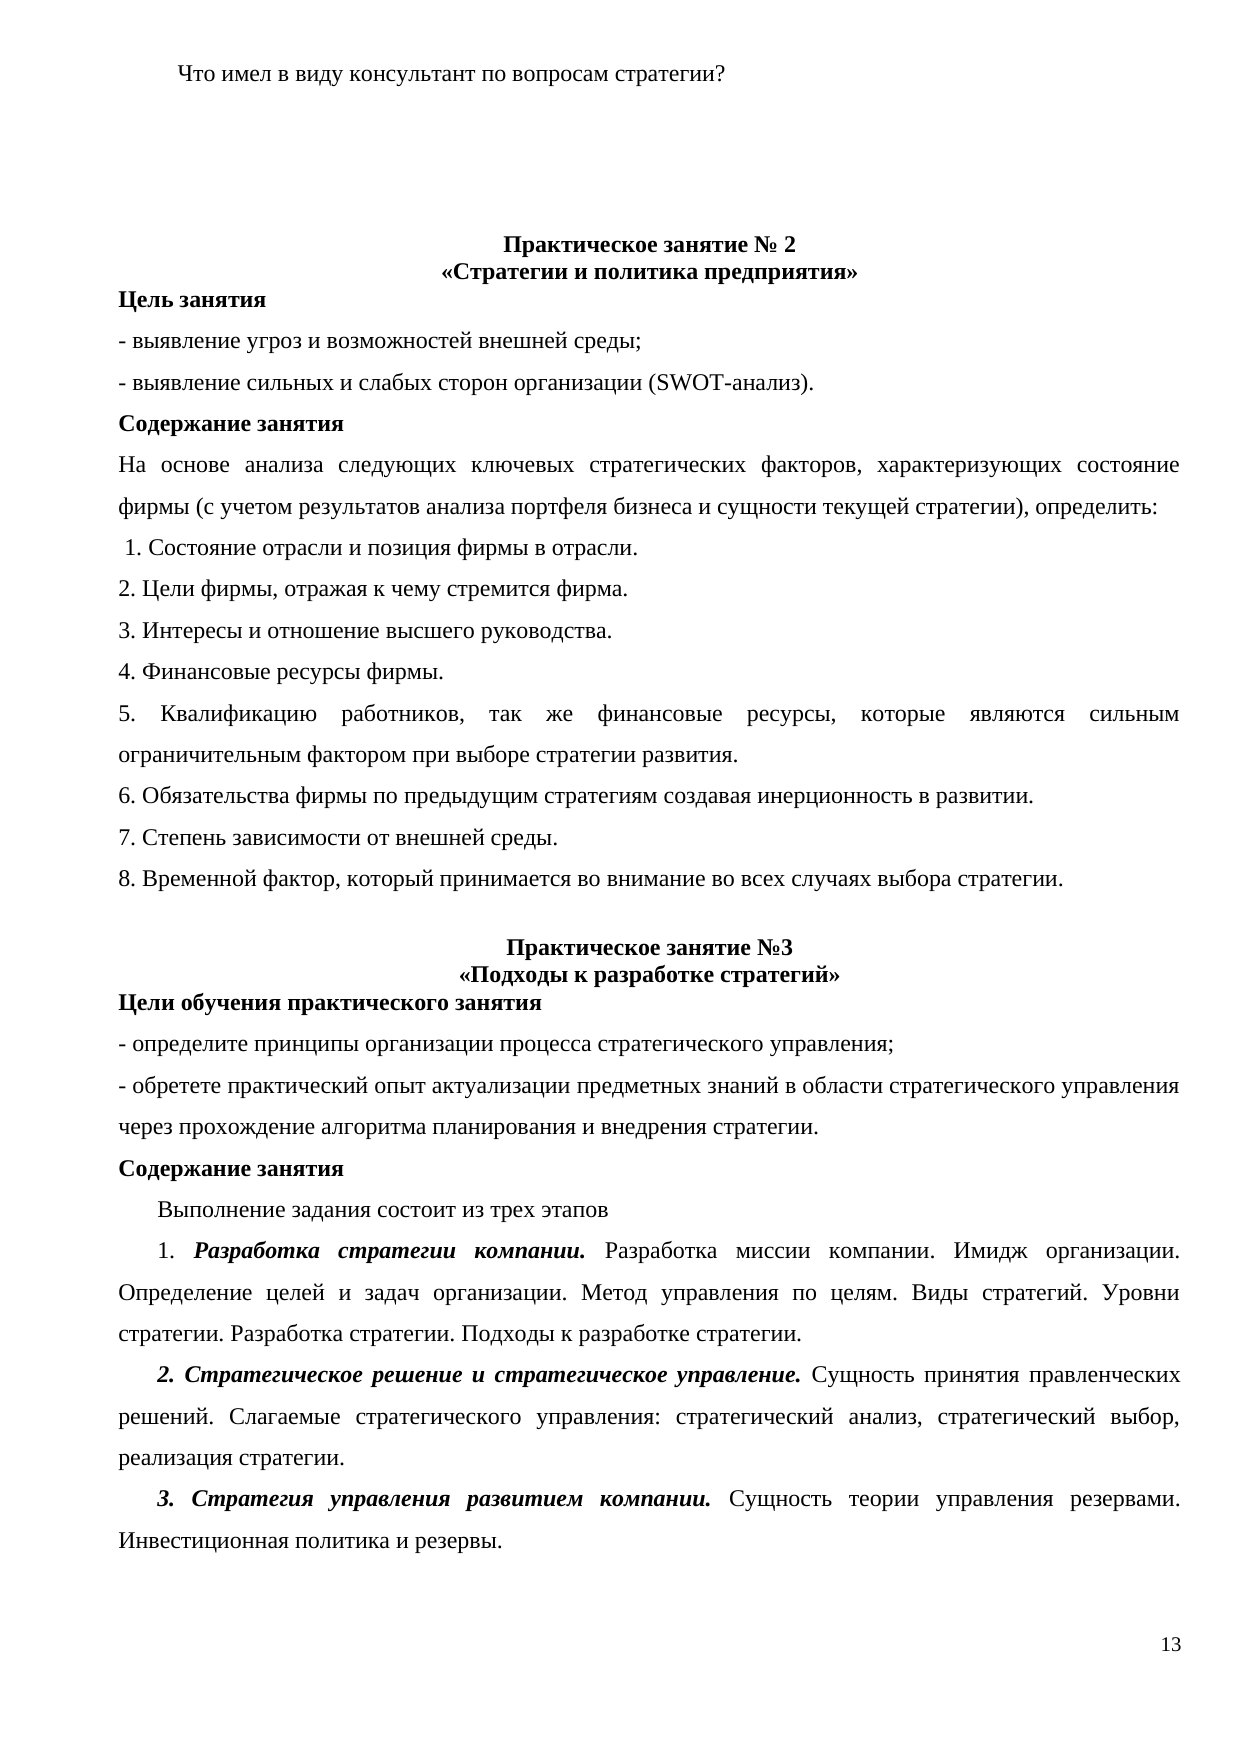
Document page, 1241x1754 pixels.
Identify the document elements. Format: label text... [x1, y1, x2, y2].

text 1. Разработка стратегии компании. Разработка миссии компании. Имидж организации. Определение целей и задач организации. Метод управления по целям. Виды стратегий. Уровни стратегии. Разработка стратегии. Подходы к разработке стратегии. [118, 1236, 1181, 1347]
text 3. Интересы и отношение высшего руководства. [118, 616, 1181, 643]
text Содержание занятия [118, 1153, 1181, 1181]
text Выполнение задания состоит из трех этапов [118, 1195, 1181, 1222]
text Практическое занятие №3 [118, 933, 1181, 961]
text - выявление сильных и слабых сторон организации (SWOT-анализ). [118, 368, 1181, 395]
text Что имел в виду консультант по вопросам стратегии? [177, 59, 1181, 87]
text Цели обучения практического занятия [118, 988, 1181, 1016]
text 1. Состояние отрасли и позиция фирмы в отрасли. [118, 533, 1181, 561]
text 6. Обязательства фирмы по предыдущим стратегиям создавая инерционность в развитии. [118, 781, 1181, 809]
text «Подходы к разработке стратегий» [118, 961, 1181, 988]
text 2. Стратегическое решение и стратегическое управление. Сущность принятия правленческих решений. Слагаемые стратегического управления: стратегический анализ, стратегический выбор, реализация стратегии. [118, 1360, 1181, 1471]
text 7. Степень зависимости от внешней среды. [118, 823, 1181, 850]
text 8. Временной фактор, который принимается во внимание во всех случаях выбора стратегии. [118, 864, 1181, 892]
text - определите принципы организации процесса стратегического управления; [118, 1029, 1181, 1057]
text 5. Квалификацию работников, так же финансовые ресурсы, которые являются сильным ограничительным фактором при выборе стратегии развития. [118, 698, 1181, 767]
text 3. Стратегия управления развитием компании. Сущность теории управления резервами. Инвестиционная политика и резервы. [118, 1484, 1181, 1553]
text «Стратегии и политика предприятия» [118, 257, 1181, 285]
text На основе анализа следующих ключевых стратегических факторов, характеризующих состояние фирмы (с учетом результатов анализа портфеля бизнеса и сущности текущей стратегии), определить: [118, 450, 1181, 519]
text - обретете практический опыт актуализации предметных знаний в области стратегического управления через прохождение алгоритма планирования и внедрения стратегии. [118, 1071, 1181, 1140]
text Цель занятия [118, 285, 1181, 313]
text 4. Финансовые ресурсы фирмы. [118, 657, 1181, 685]
text 2. Цели фирмы, отражая к чему стремится фирма. [118, 574, 1181, 602]
text Содержание занятия [118, 409, 1181, 437]
text Практическое занятие № 2 [118, 230, 1181, 257]
text - выявление угроз и возможностей внешней среды; [118, 326, 1181, 354]
